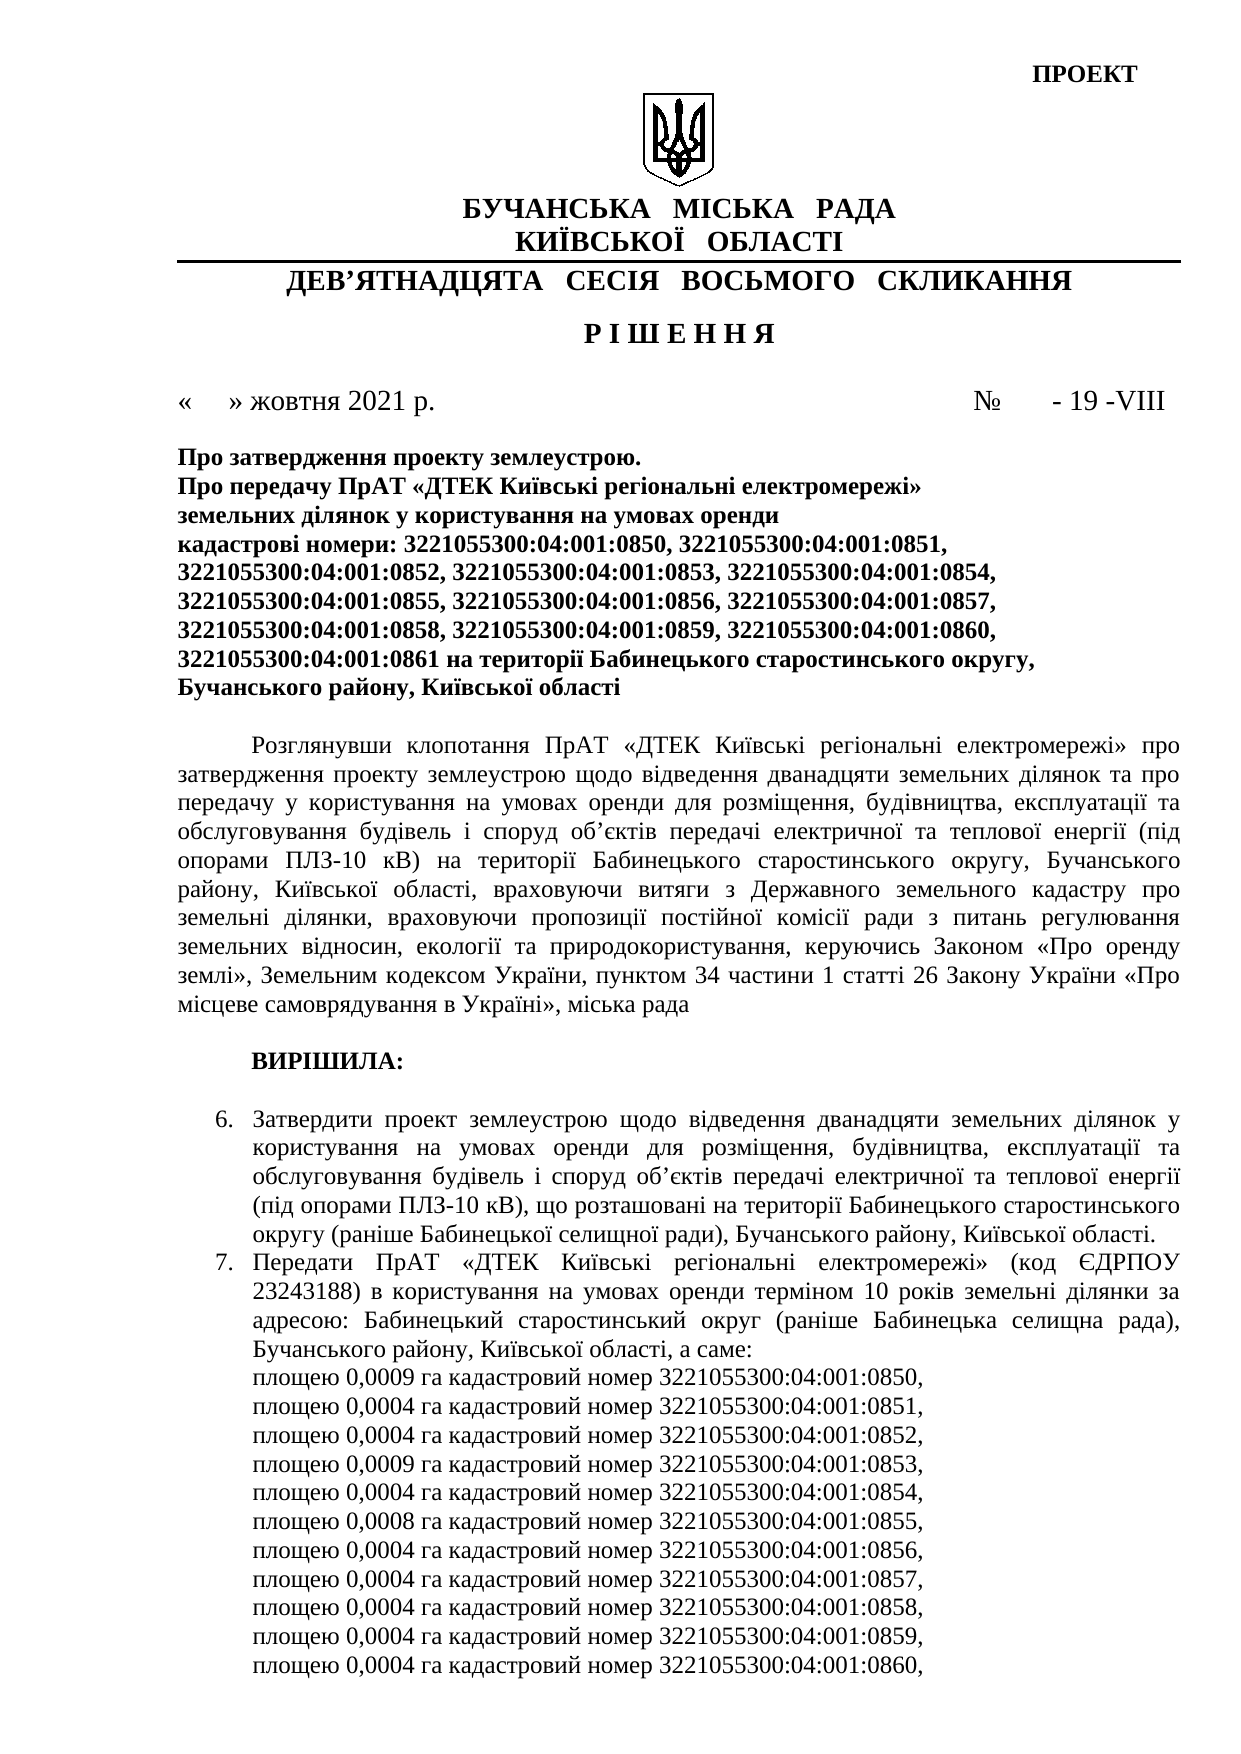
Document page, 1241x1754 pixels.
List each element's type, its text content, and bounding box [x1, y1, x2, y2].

text площею 0,0004 га кадастровий номер 3221055300:04:001:0852, [252, 1420, 1181, 1449]
text площею 0,0004 га кадастровий номер 3221055300:04:001:0856, [252, 1535, 1181, 1564]
text Р І Ш Е Н Н Я [177, 316, 1181, 349]
text площею 0,0004 га кадастровий номер 3221055300:04:001:0859, [252, 1621, 1181, 1650]
text ДЕВ’ЯТНАДЦЯТА СЕСІЯ ВОСЬМОГО СКЛИКАННЯ [177, 263, 1181, 297]
text ПРОЕКТ [915, 59, 1181, 88]
text площею 0,0009 га кадастровий номер 3221055300:04:001:0850, [252, 1362, 1181, 1391]
text « » жовтня 2021 р. № - 19 -VІІІ [177, 383, 1181, 417]
list Затвердити проект землеустрою щодо відведення дванадцяти земельних ділянок у користування на умовах оренди для розміщення, будівництва, експлуатації та обслуговування будівель і споруд об’єктів передачі електричної та теплової енергії (під опорами ПЛЗ-10 кВ), що розташовані на території Бабинецького старостинського округу (раніше Бабинецької селищної ради), Бучанського району, Київської області. [215, 1104, 1181, 1247]
text ВИРІШИЛА: [177, 1046, 1181, 1075]
text Розглянувши клопотання ПрАТ «ДТЕК Київські регіональні електромережі» про затвердження проекту землеустрою щодо відведення дванадцяти земельних ділянок та про передачу у користування на умовах оренди для розміщення, будівництва, експлуатації та обслуговування будівель і споруд об’єктів передачі електричної та теплової енергії (під опорами ПЛЗ-10 кВ) на території Бабинецького старостинського округу, Бучанського району, Київської області, враховуючи витяги з Державного земельного кадастру про земельні ділянки, враховуючи пропозиції постійної комісії ради з питань регулювання земельних відносин, екології та природокористування, керуючись Законом «Про оренду землі», Земельним кодексом України, пунктом 34 частини 1 статті 26 Закону України «Про місцеве самоврядування в Україні», міська рада [177, 730, 1181, 1017]
text КИЇВСЬКОЇ ОБЛАСТІ [177, 224, 1181, 260]
text кадастрові номери: 3221055300:04:001:0850, 3221055300:04:001:0851, 3221055300:04:001:0852, 3221055300:04:001:0853, 3221055300:04:001:0854, 3221055300:04:001:0855, 3221055300:04:001:0856, 3221055300:04:001:0857, 3221055300:04:001:0858, 3221055300:04:001:0859, 3221055300:04:001:0860, 3221055300:04:001:0861 на території Бабинецького старостинського округу, Бучанського району, Київської області [177, 529, 1181, 701]
text площею 0,0004 га кадастровий номер 3221055300:04:001:0851, [252, 1391, 1181, 1420]
text площею 0,0004 га кадастровий номер 3221055300:04:001:0860, [252, 1650, 1181, 1679]
text Про затвердження проекту землеустрою. [177, 442, 1181, 471]
text Про передачу ПрАТ «ДТЕК Київські регіональні електромережі» [177, 471, 1181, 500]
text площею 0,0004 га кадастровий номер 3221055300:04:001:0858, [252, 1592, 1181, 1621]
list Передати ПрАТ «ДТЕК Київські регіональні електромережі» (код ЄДРПОУ 23243188) в користування на умовах оренди терміном 10 років земельні ділянки за адресою: Бабинецький старостинський округ (раніше Бабинецька селищна рада), Бучанського району, Київської області, а саме: [215, 1247, 1181, 1362]
text площею 0,0004 га кадастровий номер 3221055300:04:001:0854, [252, 1477, 1181, 1506]
text БУЧАНСЬКА МІСЬКА РАДА [177, 191, 1181, 224]
text площею 0,0009 га кадастровий номер 3221055300:04:001:0853, [252, 1449, 1181, 1477]
text площею 0,0004 га кадастровий номер 3221055300:04:001:0857, [252, 1564, 1181, 1592]
text земельних ділянок у користування на умовах оренди [177, 500, 1181, 529]
text площею 0,0008 га кадастровий номер 3221055300:04:001:0855, [252, 1506, 1181, 1535]
